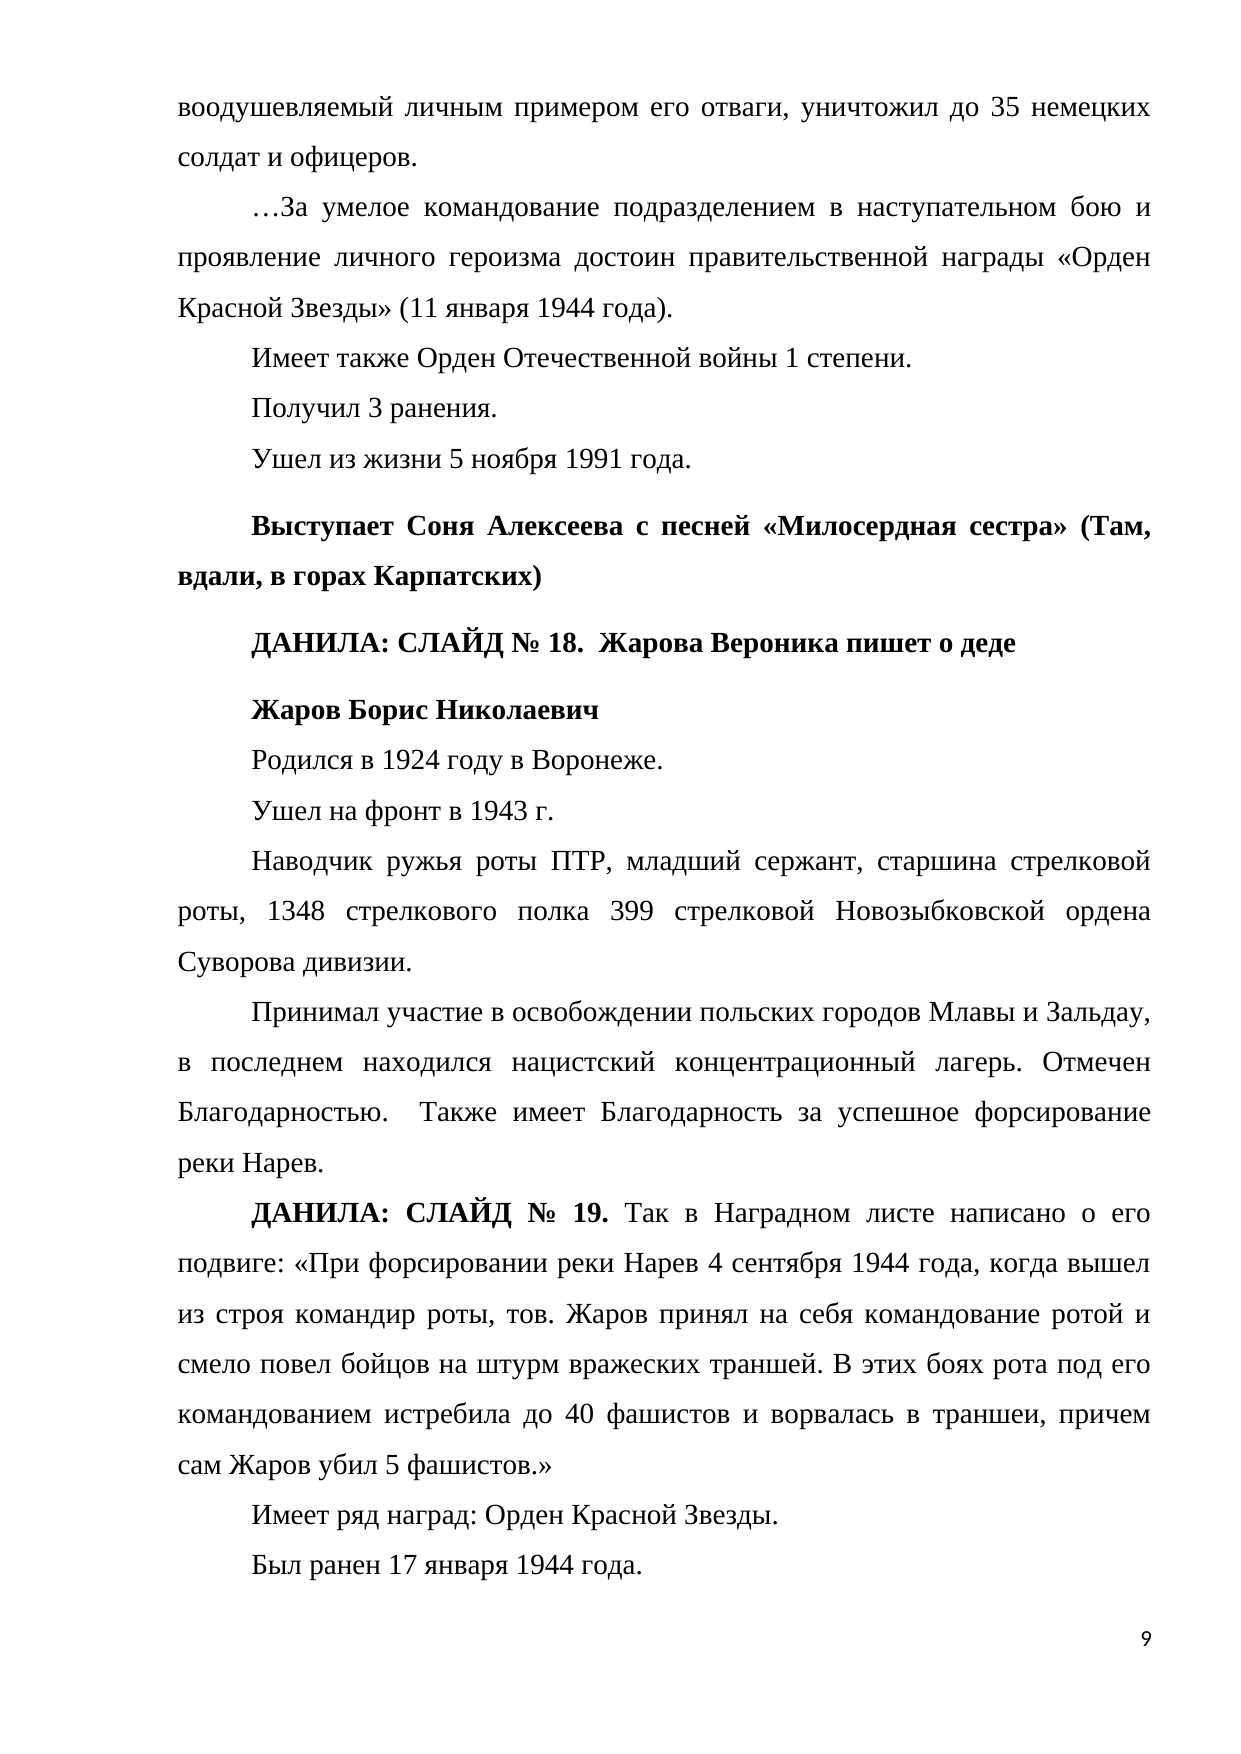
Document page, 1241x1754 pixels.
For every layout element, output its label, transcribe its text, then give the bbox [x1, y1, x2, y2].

text Принимал участие в освобождении польских городов Млавы и Зальдау, в последнем находился нацистский концентрационный лагерь. Отмечен Благодарностью. Также имеет Благодарность за успешное форсирование реки Нарев. [177, 994, 1152, 1178]
text ДАНИЛА: СЛАЙД № 19. Так в Наградном листе написано о его подвиге: «При форсировании реки Нарев 4 сентября 1944 года, когда вышел из строя командир роты, тов. Жаров принял на себя командование ротой и смело повел бойцов на штурм вражеских траншей. В этих боях рота под его командованием истребила до 40 фашистов и ворвалась в траншеи, причем сам Жаров убил 5 фашистов.» [177, 1195, 1152, 1480]
text Наводчик ружья роты ПТР, младший сержант, старшина стрелковой роты, 1348 стрелкового полка 399 стрелковой Новозыбковской ордена Суворова дивизии. [177, 843, 1152, 977]
text ДАНИЛА: СЛАЙД № 18. Жарова Вероника пишет о деде [177, 625, 1152, 659]
text Получил 3 ранения. [177, 391, 1152, 424]
text Имеет ряд наград: Орден Красной Звезды. [177, 1497, 1152, 1531]
text Был ранен 17 января 1944 года. [177, 1547, 1152, 1581]
text Родился в 1924 году в Воронеже. [177, 742, 1152, 776]
text Жаров Борис Николаевич [177, 692, 1152, 726]
text Выступает Соня Алексеева с песней «Милосердная сестра» (Там, вдали, в горах Карпатских) [177, 508, 1152, 592]
text Имеет также Орден Отечественной войны 1 степени. [177, 340, 1152, 374]
text Ушел из жизни 5 ноября 1991 года. [177, 441, 1152, 474]
text Ушел на фронт в 1943 г. [177, 793, 1152, 826]
text …За умелое командование подразделением в наступательном бою и проявление личного героизма достоин правительственной награды «Орден Красной Звезды» (11 января 1944 года). [177, 189, 1152, 323]
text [177, 89, 1152, 172]
